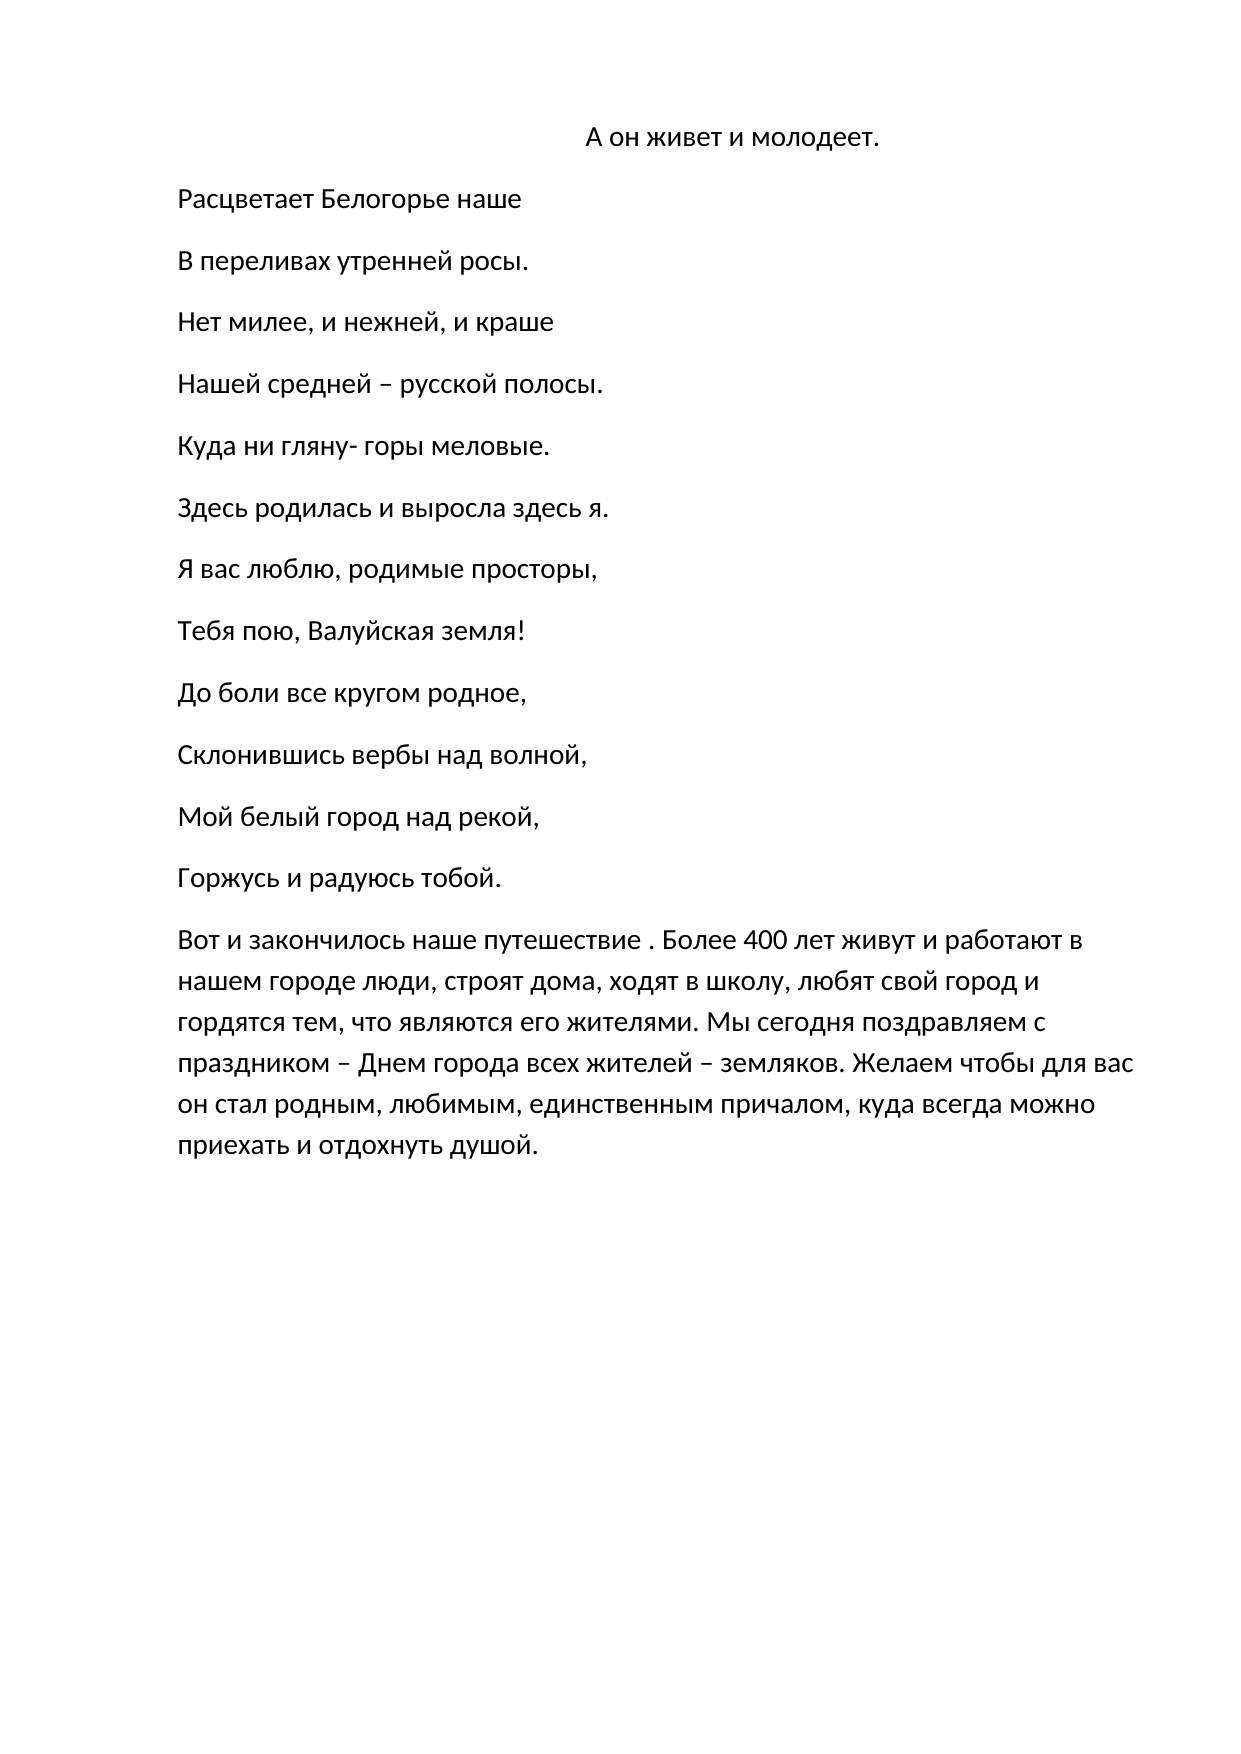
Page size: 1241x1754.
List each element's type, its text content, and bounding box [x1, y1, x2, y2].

text Мой белый город над рекой, [177, 798, 1152, 833]
text Куда ни гляну- горы меловые. [177, 427, 1152, 463]
text Тебя пою, Валуйская земля! [177, 612, 1152, 648]
text Склонившись вербы над волной, [177, 736, 1152, 771]
text До боли все кругом родное, [177, 674, 1152, 710]
text Я вас люблю, родимые просторы, [177, 551, 1152, 586]
text Расцветает Белогорье наше [177, 180, 1152, 216]
text Нашей средней – русской полосы. [177, 365, 1152, 401]
text А он живет и молодеет. [177, 118, 1152, 154]
text Вот и закончилось наше путешествие . Более 400 лет живут и работают в нашем городе люди, строят дома, ходят в школу, любят свой город и гордятся тем, что являются его жителями. Мы сегодня поздравляем с праздником – Днем города всех жителей – земляков. Желаем чтобы для вас он стал родным, любимым, единственным причалом, куда всегда можно приехать и отдохнуть душой. [177, 921, 1152, 1194]
text Здесь родилась и выросла здесь я. [177, 489, 1152, 524]
text Горжусь и радуюсь тобой. [177, 859, 1152, 895]
text Нет милее, и нежней, и краше [177, 303, 1152, 339]
text В переливах утренней росы. [177, 242, 1152, 277]
